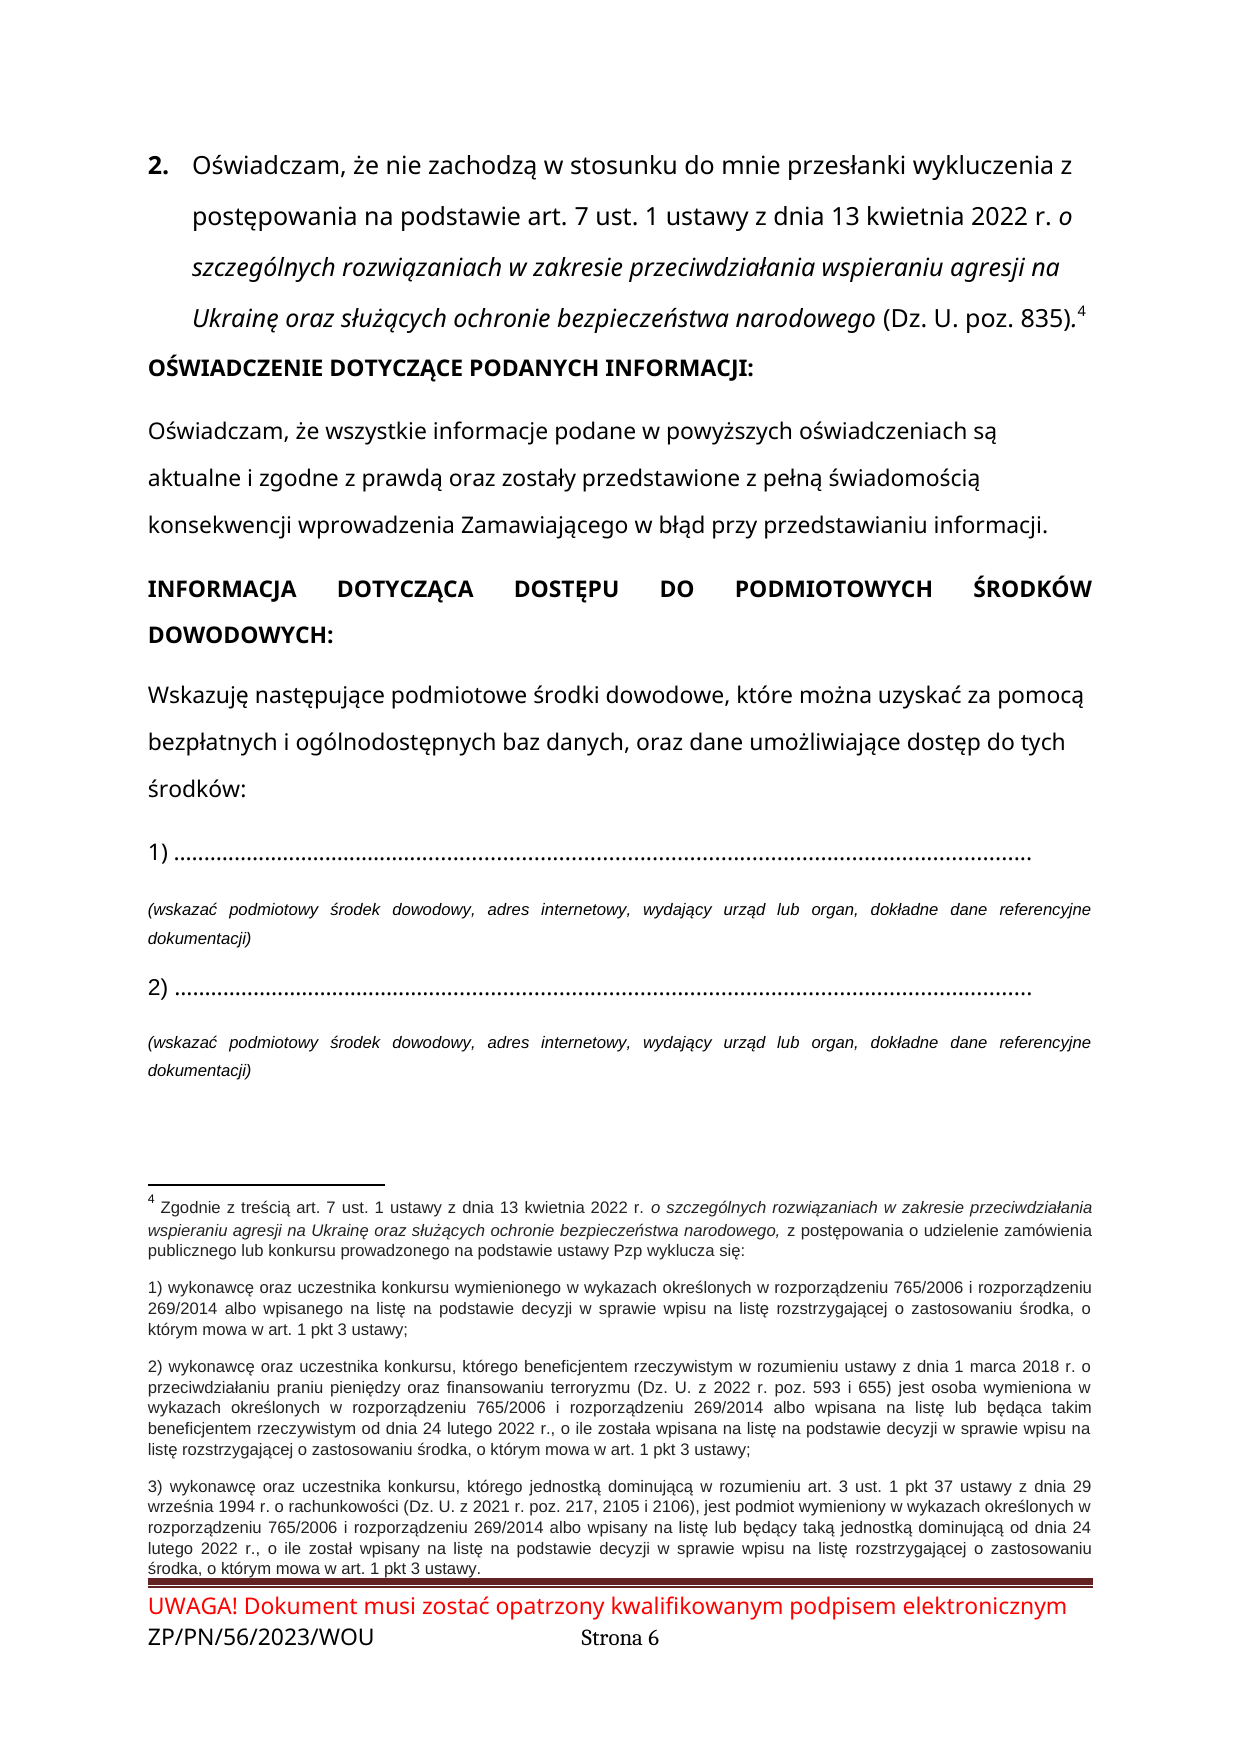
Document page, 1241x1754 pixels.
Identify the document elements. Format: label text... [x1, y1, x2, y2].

text OŚWIADCZENIE DOTYCZĄCE PODANYCH INFORMACJI: [148, 352, 1093, 383]
text INFORMACJA DOTYCZĄCA DOSTĘPU DO PODMIOTOWYCH ŚRODKÓW DOWODOWYCH: [148, 573, 1093, 651]
text 1) [148, 836, 1093, 867]
text (wskazać podmiotowy środek dowodowy, adres internetowy, wydający urząd lub organ, dokładne dane referencyjne dokumentacji) [148, 900, 1093, 948]
text Wskazuję następujące podmiotowe środki dowodowe, które można uzyskać za pomocą bezpłatnych i ogólnodostępnych baz danych, oraz dane umożliwiające dostęp do tych środków: [148, 679, 1093, 804]
text (wskazać podmiotowy środek dowodowy, adres internetowy, wydający urząd lub organ, dokładne dane referencyjne dokumentacji) [148, 1032, 1093, 1080]
text Oświadczam, że wszystkie informacje podane w powyższych oświadczeniach są aktualne i zgodne z prawdą oraz zostały przedstawione z pełną świadomością konsekwencji wprowadzenia Zamawiającego w błąd przy przedstawianiu informacji. [148, 415, 1093, 540]
list Oświadczam, że nie zachodzą w stosunku do mnie przesłanki wykluczenia z postępowania na podstawie art. 7 ust. 1 ustawy z dnia 13 kwietnia 2022 r. o szczególnych rozwiązaniach w zakresie przeciwdziałania wspieraniu agresji na Ukrainę oraz służących ochronie bezpieczeństwa narodowego (Dz. U. poz. 835). [148, 148, 1093, 335]
text 2) [148, 974, 1093, 1000]
